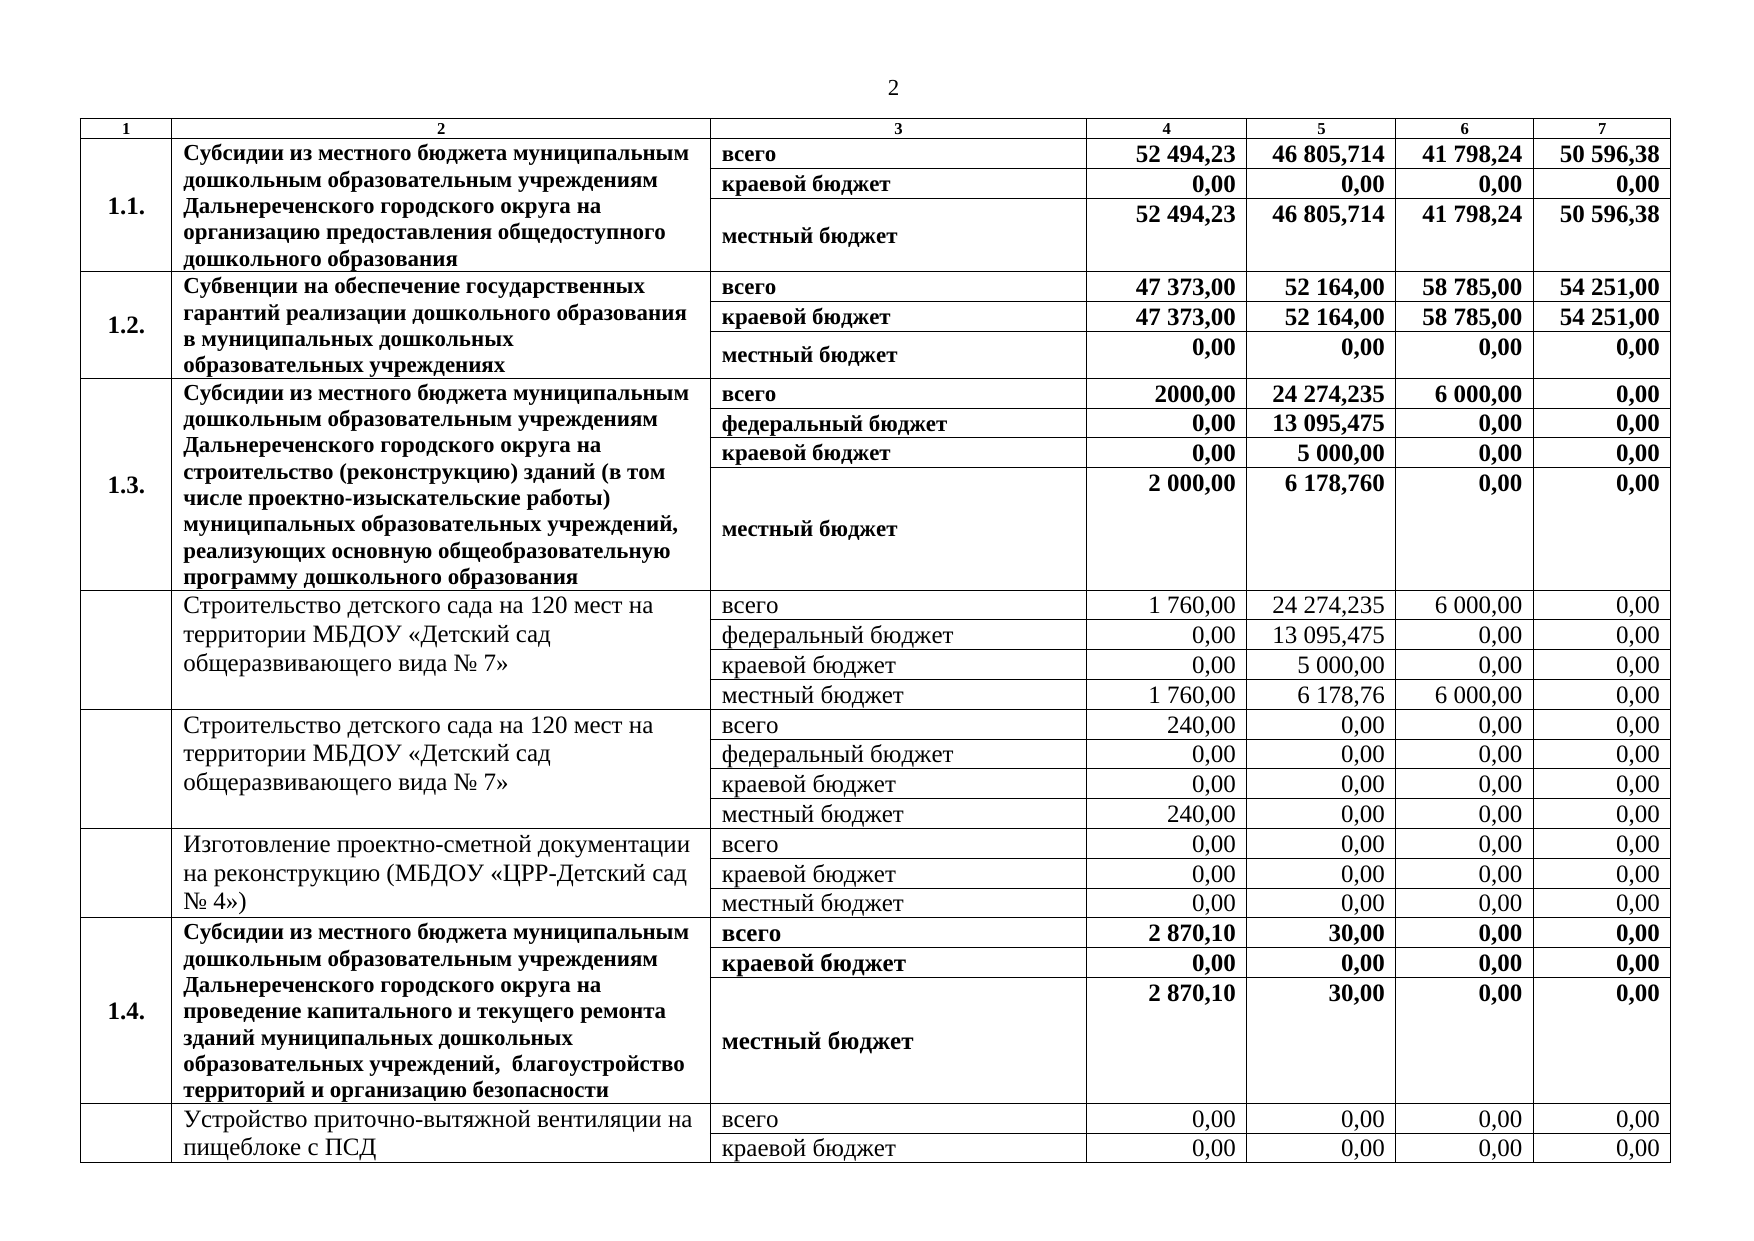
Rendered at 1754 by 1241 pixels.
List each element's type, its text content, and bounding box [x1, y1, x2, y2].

table_cell Устройство приточно-вытяжной вентиляции на пищеблоке с ПСД (МБДОУ «Детский сад № 1» МБДОУ «Детский сад № 7» МБДОУ «ЦРР-Детский сад № 10» МБДОУ «Детский сад № 6» МБДОУ «ЦРР-Детский сад № 12») [172, 1104, 710, 1162]
table_cell 6 178,760 [1247, 468, 1395, 589]
table_cell 47 373,00 [1087, 272, 1246, 301]
table_cell Изготовление проектно-сметной документации на реконструкцию (МБДОУ «ЦРР-Детский сад № 4») [172, 829, 710, 917]
table_header 5 [1247, 119, 1395, 138]
table_cell 13 095,475 [1247, 409, 1395, 437]
table_cell 0,00 [1534, 332, 1670, 378]
table_cell 0,00 [1534, 169, 1670, 198]
table_cell всего [711, 139, 1086, 168]
table_cell 0,00 [1247, 332, 1395, 378]
table_cell Субсидии из местного бюджета муниципальным дошкольным образовательным учреждениям Дальнереченского городского округа на проведение капитального и текущего ремонта зданий муниципальных дошкольных образовательных учреждений, благоустройство территорий и организацию безопасности [172, 918, 710, 1103]
table_cell 0,00 [1087, 650, 1246, 679]
table_cell 0,00 [1396, 620, 1533, 649]
table_cell всего [711, 591, 1086, 619]
table_cell 1.1. [81, 139, 171, 271]
table_cell краевой бюджет [711, 438, 1086, 467]
table_cell 50 596,38 [1534, 199, 1670, 271]
table_cell 0,00 [1396, 1134, 1533, 1162]
table_cell 0,00 [1396, 169, 1533, 198]
table_cell 41 798,24 [1396, 139, 1533, 168]
table_cell 0,00 [1534, 620, 1670, 649]
table_cell Строительство детского сада на 120 мест на территории МБДОУ «Детский сад общеразвивающего вида № 7» [172, 591, 710, 709]
table_cell местный бюджет [711, 199, 1086, 271]
table_cell 46 805,714 [1247, 199, 1395, 271]
table_cell 0,00 [1534, 680, 1670, 709]
table_cell 24 274,235 [1247, 591, 1395, 619]
table_cell 41 798,24 [1396, 199, 1533, 271]
table_cell 0,00 [1534, 650, 1670, 679]
table_cell всего [711, 272, 1086, 301]
table_cell 0,00 [1087, 169, 1246, 198]
table_cell 0,00 [1534, 438, 1670, 467]
table_cell 5 000,00 [1247, 438, 1395, 467]
table_cell 0,00 [1087, 769, 1246, 798]
table_cell местный бюджет [711, 799, 1086, 828]
table_cell 0,00 [1396, 889, 1533, 917]
table_cell 24 274,235 [1247, 379, 1395, 407]
table_header 6 [1396, 119, 1533, 138]
table_cell 0,00 [1247, 948, 1395, 977]
table_cell 0,00 [1396, 948, 1533, 977]
table_cell 240,00 [1087, 710, 1246, 738]
table_cell 0,00 [1534, 379, 1670, 407]
table_cell 13 095,475 [1247, 620, 1395, 649]
table_cell 0,00 [1396, 332, 1533, 378]
table_cell 0,00 [1087, 332, 1246, 378]
table_cell 58 785,00 [1396, 272, 1533, 301]
table_cell федеральный бюджет [711, 409, 1086, 437]
table_cell краевой бюджет [711, 169, 1086, 198]
table_cell 30,00 [1247, 978, 1395, 1103]
table_cell 0,00 [1087, 740, 1246, 768]
table_cell 47 373,00 [1087, 302, 1246, 331]
table_cell местный бюджет [711, 468, 1086, 589]
table_cell 0,00 [1087, 859, 1246, 887]
table_cell Субсидии из местного бюджета муниципальным дошкольным образовательным учреждениям Дальнереченского городского округа на организацию предоставления общедоступного дошкольного образования [172, 139, 710, 271]
table_cell 0,00 [1247, 1134, 1395, 1162]
table_cell всего [711, 379, 1086, 407]
table_cell 0,00 [1534, 710, 1670, 738]
table_cell 0,00 [1534, 468, 1670, 589]
table_cell 52 494,23 [1087, 139, 1246, 168]
table_cell 0,00 [1534, 769, 1670, 798]
table_cell 50 596,38 [1534, 139, 1670, 168]
table_cell федеральный бюджет [711, 740, 1086, 768]
table_cell 0,00 [1534, 1104, 1670, 1132]
table_cell 0,00 [1247, 889, 1395, 917]
table_cell 2000,00 [1087, 379, 1246, 407]
table_header 4 [1087, 119, 1246, 138]
table_cell 0,00 [1396, 438, 1533, 467]
table_cell 0,00 [1396, 710, 1533, 738]
table_cell краевой бюджет [711, 859, 1086, 887]
table_cell 1 760,00 [1087, 591, 1246, 619]
table_cell 46 805,714 [1247, 139, 1395, 168]
table_cell 0,00 [1087, 438, 1246, 467]
table_cell 0,00 [1396, 740, 1533, 768]
table_header 1 [81, 119, 171, 138]
table_cell 0,00 [1247, 1104, 1395, 1132]
table_cell всего [711, 710, 1086, 738]
table_cell 0,00 [1247, 799, 1395, 828]
table_cell 0,00 [1087, 948, 1246, 977]
table_cell 1 760,00 [1087, 680, 1246, 709]
table_cell 0,00 [1087, 829, 1246, 858]
table_cell [81, 1104, 171, 1162]
table_cell 0,00 [1534, 829, 1670, 858]
table_cell 2 870,10 [1087, 918, 1246, 947]
table_cell 0,00 [1534, 1134, 1670, 1162]
table_cell 0,00 [1247, 710, 1395, 738]
table_cell 0,00 [1247, 859, 1395, 887]
table_cell 240,00 [1087, 799, 1246, 828]
table_cell Строительство детского сада на 120 мест на территории МБДОУ «Детский сад общеразвивающего вида № 7» [172, 710, 710, 828]
table_cell всего [711, 829, 1086, 858]
table_cell 0,00 [1534, 859, 1670, 887]
table_cell 2 870,10 [1087, 978, 1246, 1103]
table_cell 0,00 [1247, 769, 1395, 798]
table_cell местный бюджет [711, 332, 1086, 378]
table_cell 52 164,00 [1247, 272, 1395, 301]
table_cell 0,00 [1247, 740, 1395, 768]
table_cell 54 251,00 [1534, 302, 1670, 331]
table_cell 0,00 [1396, 859, 1533, 887]
table_cell 5 000,00 [1247, 650, 1395, 679]
table_cell 0,00 [1396, 650, 1533, 679]
table_cell 2 000,00 [1087, 468, 1246, 589]
table_cell краевой бюджет [711, 948, 1086, 977]
table_header 3 [711, 119, 1086, 138]
table_cell 52 164,00 [1247, 302, 1395, 331]
table_cell 1.3. [81, 379, 171, 589]
table_cell 30,00 [1247, 918, 1395, 947]
table_cell 6 000,00 [1396, 591, 1533, 619]
table_cell 0,00 [1087, 889, 1246, 917]
table_cell 0,00 [1534, 948, 1670, 977]
table_cell 0,00 [1534, 918, 1670, 947]
table_cell 0,00 [1534, 740, 1670, 768]
table_cell 58 785,00 [1396, 302, 1533, 331]
table_cell местный бюджет [711, 680, 1086, 709]
table_header 7 [1534, 119, 1670, 138]
table_cell 54 251,00 [1534, 272, 1670, 301]
table_cell 0,00 [1534, 889, 1670, 917]
table_cell 0,00 [1247, 829, 1395, 858]
table_cell 0,00 [1396, 799, 1533, 828]
table_cell 0,00 [1396, 918, 1533, 947]
table_cell 0,00 [1396, 769, 1533, 798]
table_cell 52 494,23 [1087, 199, 1246, 271]
table_cell краевой бюджет [711, 1134, 1086, 1162]
table_cell федеральный бюджет [711, 620, 1086, 649]
table_cell Субсидии из местного бюджета муниципальным дошкольным образовательным учреждениям Дальнереченского городского округа на строительство (реконструкцию) зданий (в том числе проектно-изыскательские работы) муниципальных образовательных учреждений, реализующих основную общеобразовательную программу дошкольного образования [172, 379, 710, 589]
table_cell краевой бюджет [711, 650, 1086, 679]
table_cell [81, 829, 171, 917]
table_cell 0,00 [1087, 409, 1246, 437]
table_header 2 [172, 119, 710, 138]
table_cell местный бюджет [711, 889, 1086, 917]
table_cell всего [711, 918, 1086, 947]
table_cell 0,00 [1396, 1104, 1533, 1132]
table_cell 0,00 [1534, 409, 1670, 437]
table_cell 1.4. [81, 918, 171, 1103]
table_cell 0,00 [1087, 1104, 1246, 1132]
table_cell 6 178,76 [1247, 680, 1395, 709]
table_cell 0,00 [1534, 591, 1670, 619]
table_cell 0,00 [1087, 1134, 1246, 1162]
table_cell краевой бюджет [711, 302, 1086, 331]
table_cell местный бюджет [711, 978, 1086, 1103]
table_cell [81, 591, 171, 709]
table_cell Субвенции на обеспечение государственных гарантий реализации дошкольного образования в муниципальных дошкольных образовательных учреждениях [172, 272, 710, 378]
table_cell [81, 710, 171, 828]
table_cell 6 000,00 [1396, 680, 1533, 709]
table_cell 6 000,00 [1396, 379, 1533, 407]
table_cell 0,00 [1396, 468, 1533, 589]
table_cell 0,00 [1396, 978, 1533, 1103]
table_cell 0,00 [1087, 620, 1246, 649]
table_cell 0,00 [1247, 169, 1395, 198]
table_cell 1.2. [81, 272, 171, 378]
table_cell 0,00 [1534, 799, 1670, 828]
table_cell всего [711, 1104, 1086, 1132]
table_cell 0,00 [1534, 978, 1670, 1103]
table_cell 0,00 [1396, 829, 1533, 858]
table_cell 0,00 [1396, 409, 1533, 437]
table_cell краевой бюджет [711, 769, 1086, 798]
